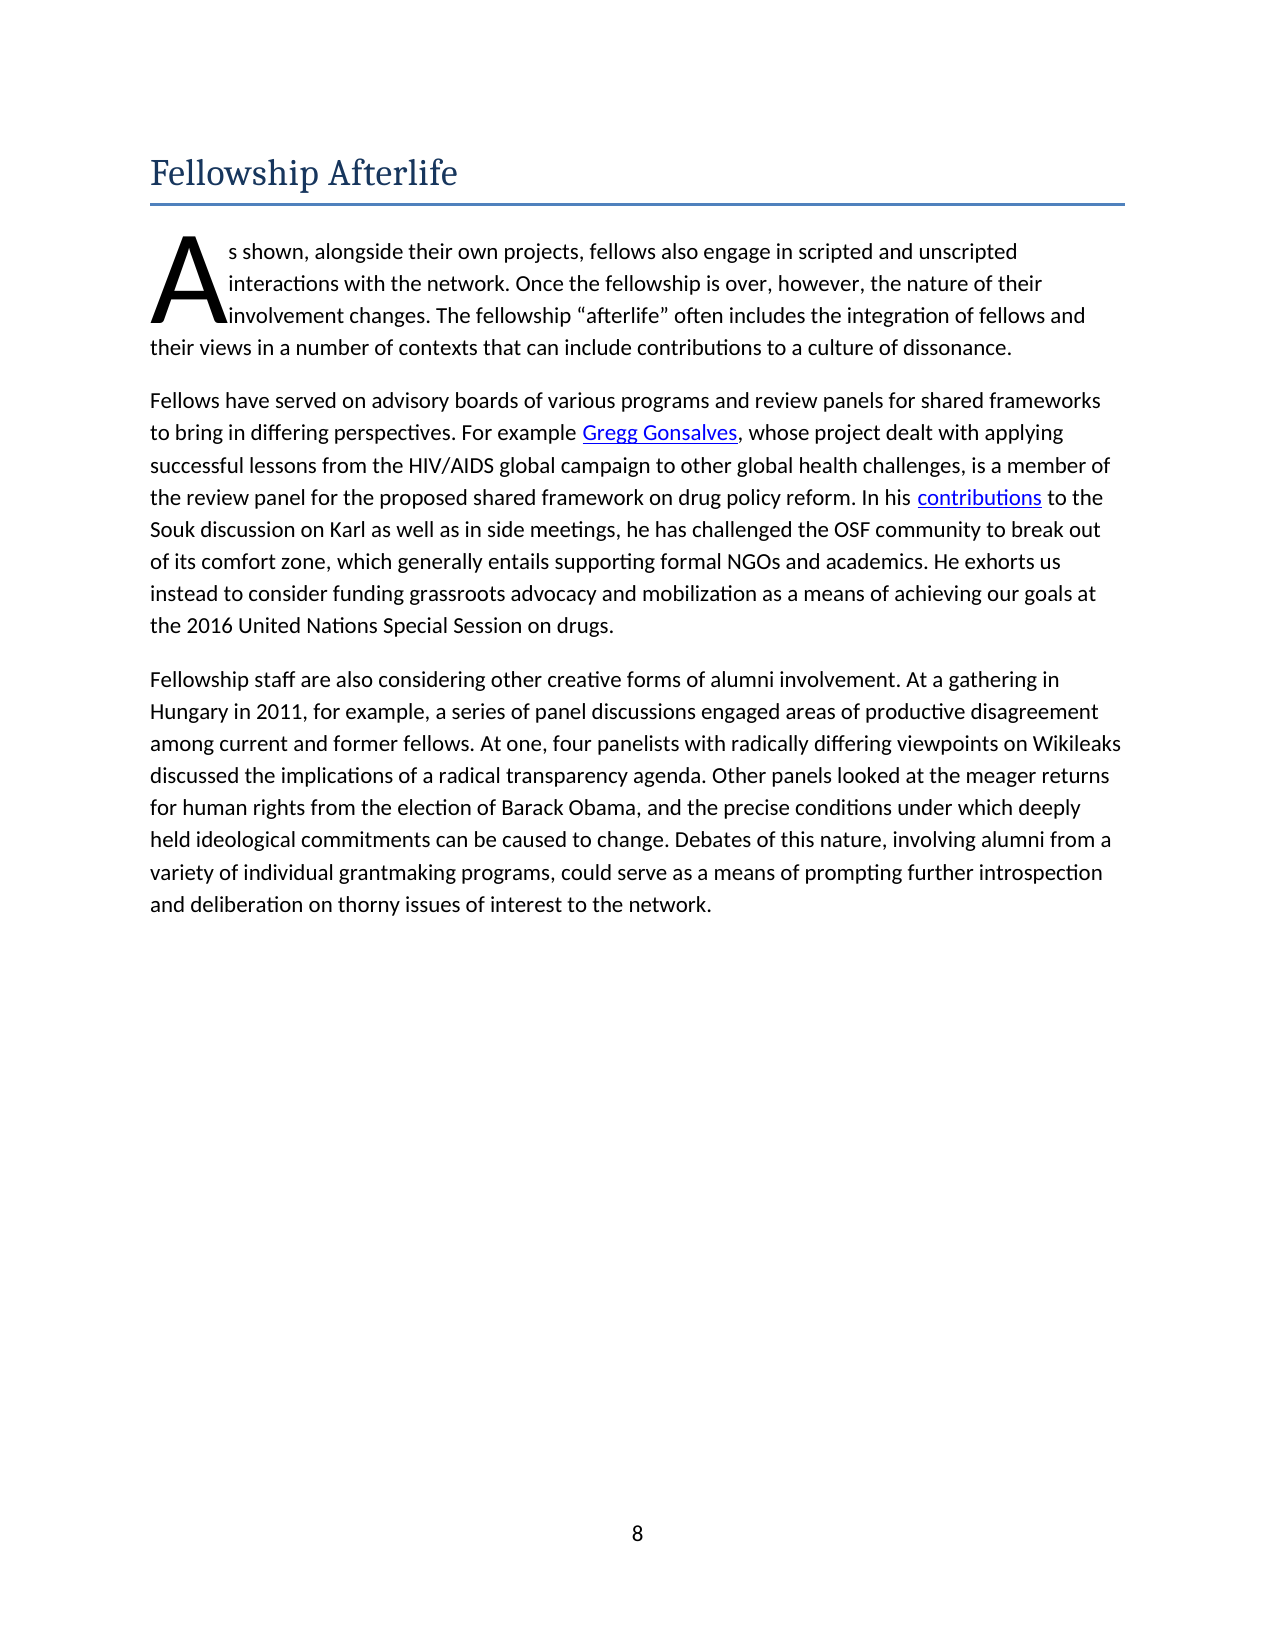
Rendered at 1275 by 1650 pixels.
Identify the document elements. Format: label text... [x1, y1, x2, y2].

text Fellows have served on advisory boards of various programs and review panels for shared frameworks to bring in differing perspectives. For example Gregg Gonsalves, whose project dealt with applying successful lessons from the HIV/AIDS global campaign to other global health challenges, is a member of the review panel for the proposed shared framework on drug policy reform. In his contributions to the Souk discussion on Karl as well as in side meetings, he has challenged the OSF community to break out of its comfort zone, which generally entails supporting formal NGOs and academics. He exhorts us instead to consider funding grassroots advocacy and mobilization as a means of achieving our goals at the 2016 United Nations Special Session on drugs. [150, 386, 1125, 640]
text Fellowship Afterlife [150, 152, 1125, 203]
text s shown, alongside their own projects, fellows also engage in scripted and unscripted interactions with the network. Once the fellowship is over, however, the nature of their involvement changes. The fellowship “afterlife” often includes the integration of fellows and their views in a number of contexts that can include contributions to a culture of dissonance. [150, 237, 1125, 361]
text Fellowship staff are also considering other creative forms of alumni involvement. At a gathering in Hungary in 2011, for example, a series of panel discussions engaged areas of productive disagreement among current and former fellows. At one, four panelists with radically differing viewpoints on Wikileaks discussed the implications of a radical transparency agenda. Other panels looked at the meager returns for human rights from the election of Barack Obama, and the precise conditions under which deeply held ideological commitments can be caused to change. Debates of this nature, involving alumni from a variety of individual grantmaking programs, could serve as a means of prompting further introspection and deliberation on thorny issues of interest to the network. [150, 665, 1125, 918]
